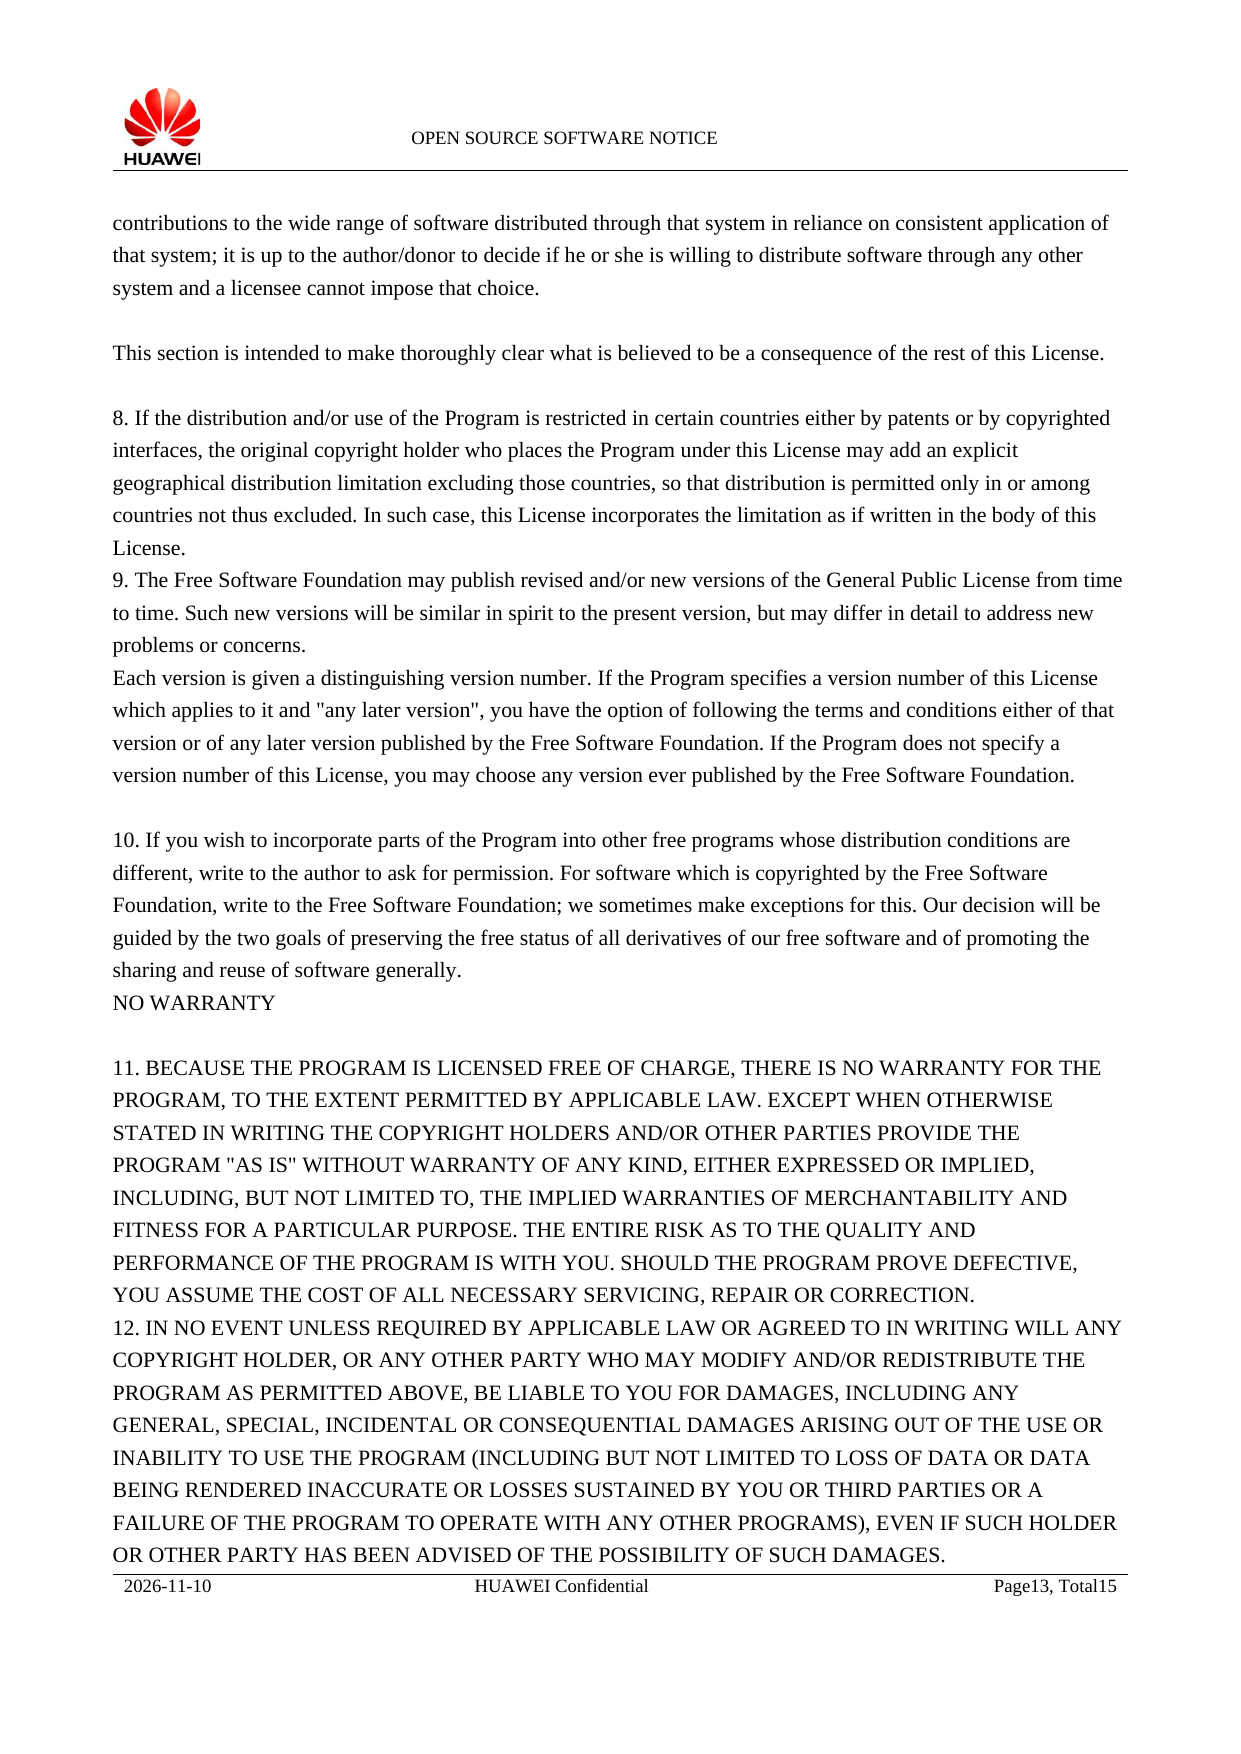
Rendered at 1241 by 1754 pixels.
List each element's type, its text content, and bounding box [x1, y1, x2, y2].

picture [124, 88, 201, 165]
